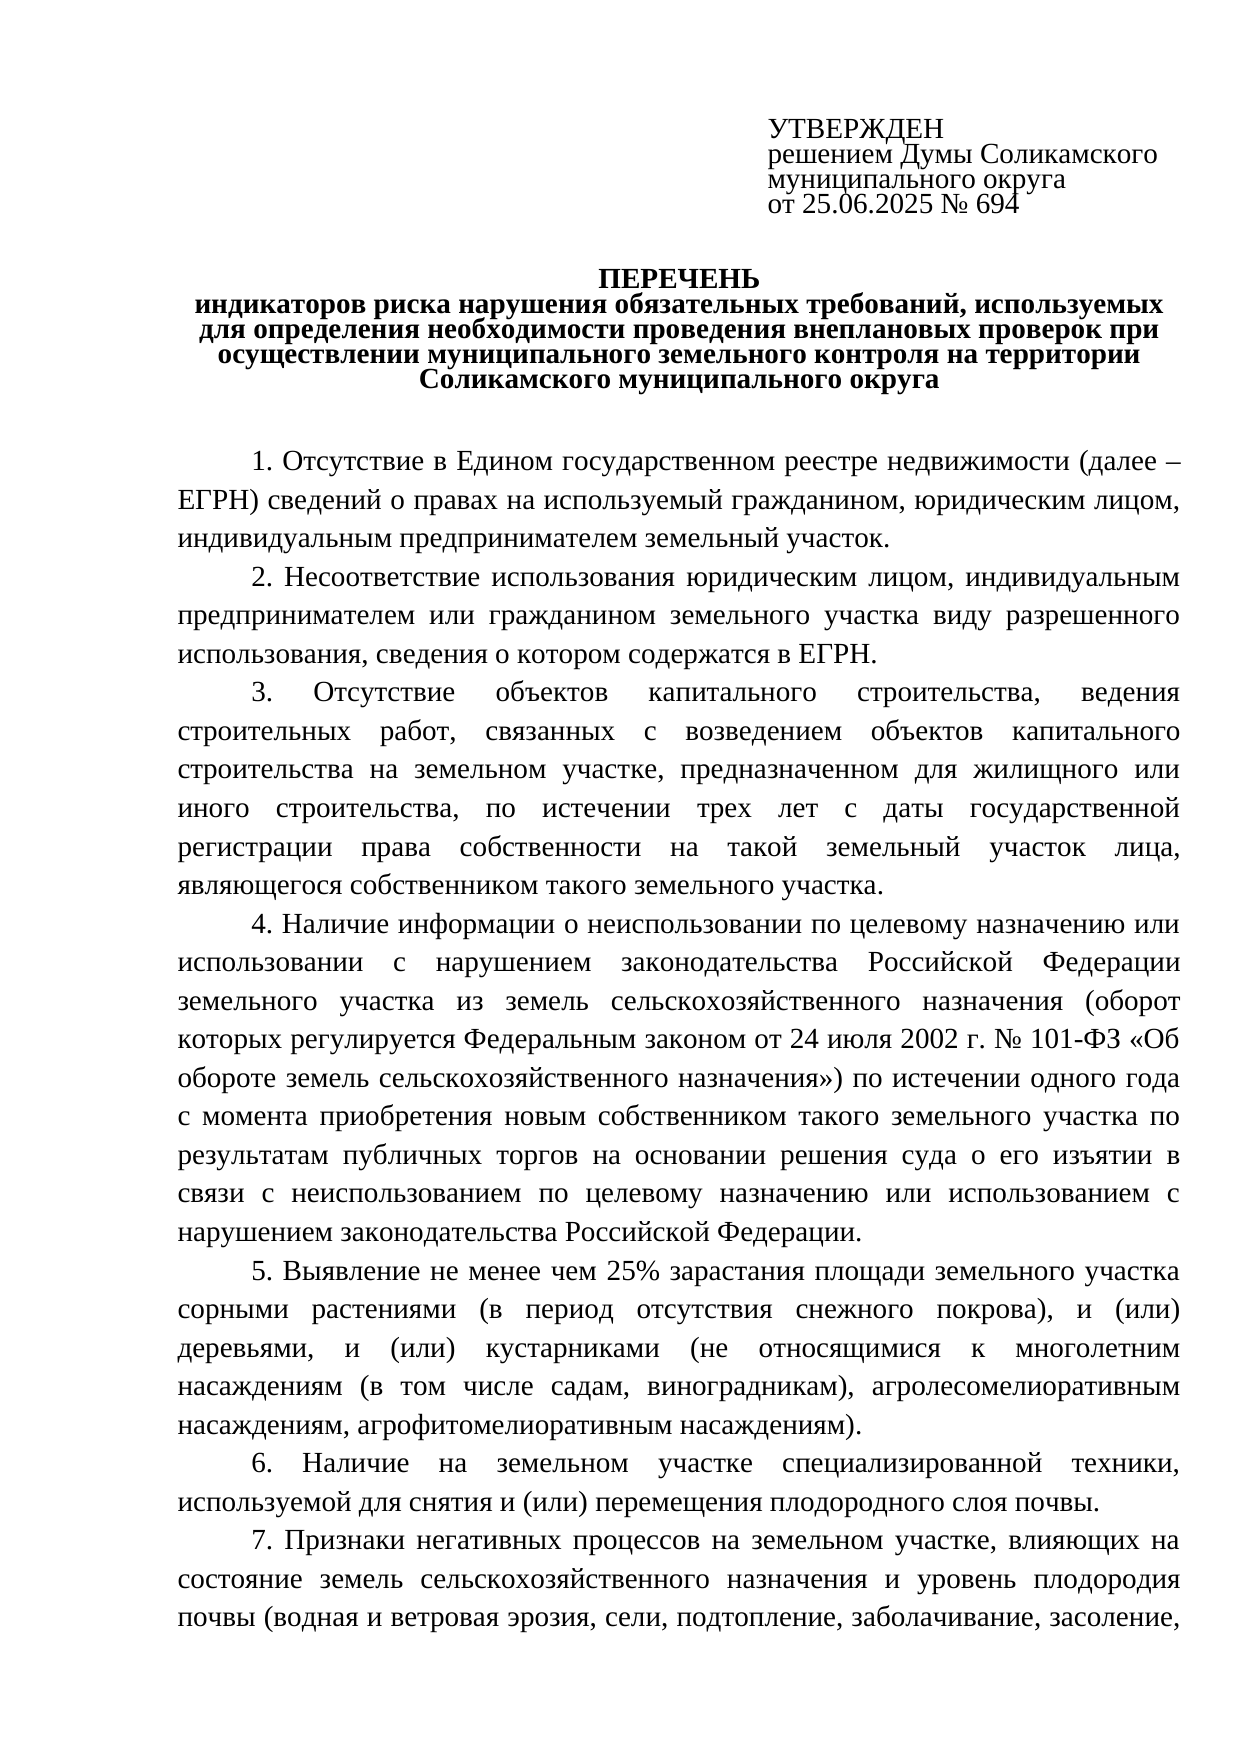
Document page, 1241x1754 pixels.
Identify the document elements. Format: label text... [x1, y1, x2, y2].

text ПЕРЕЧЕНЬ [177, 268, 1181, 293]
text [177, 1522, 1181, 1633]
text 5. Выявление не менее чем 25% зарастания площади земельного участка сорными растениями (в период отсутствия снежного покрова), и (или) деревьями, и (или) кустарниками (не относящимися к многолетним насаждениям (в том числе садам, виноградникам), агролесомелиоративным насаждениям, агрофитомелиоративным насаждениям). [177, 1253, 1181, 1440]
text 1. Отсутствие в Едином государственном реестре недвижимости (далее – ЕГРН) сведений о правах на используемый гражданином, юридическим лицом, индивидуальным предпринимателем земельный участок. [177, 443, 1181, 554]
text УТВЕРЖДЕН [767, 118, 1181, 143]
text 4. Наличие информации о неиспользовании по целевому назначению или использовании с нарушением законодательства Российской Федерации земельного участка из земель сельскохозяйственного назначения (оборот которых регулируется Федеральным законом от 24 июля 2002 г. № 101-ФЗ «Об обороте земель сельскохозяйственного назначения») по истечении одного года с момента приобретения новым собственником такого земельного участка по результатам публичных торгов на основании решения суда о его изъятии в связи с неиспользованием по целевому назначению или использованием с нарушением законодательства Российской Федерации. [177, 906, 1181, 1248]
text 3. Отсутствие объектов капитального строительства, ведения строительных работ, связанных с возведением объектов капитального строительства на земельном участке, предназначенном для жилищного или иного строительства, по истечении трех лет с даты государственной регистрации права собственности на такой земельный участок лица, являющегося собственником такого земельного участка. [177, 674, 1181, 901]
text решением Думы Соликамского муниципального округа [767, 143, 1181, 193]
text 2. Несоответствие использования юридическим лицом, индивидуальным предпринимателем или гражданином земельного участка виду разрешенного использования, сведения о котором содержатся в ЕГРН. [177, 559, 1181, 669]
text индикаторов риска нарушения обязательных требований, используемых для определения необходимости проведения внеплановых проверок при осуществлении муниципального земельного контроля на территории Соликамского муниципального округа [177, 293, 1181, 393]
text 6. Наличие на земельном участке специализированной техники, используемой для снятия и (или) перемещения плодородного слоя почвы. [177, 1445, 1181, 1517]
text от 25.06.2025 № 694 [767, 193, 1181, 218]
